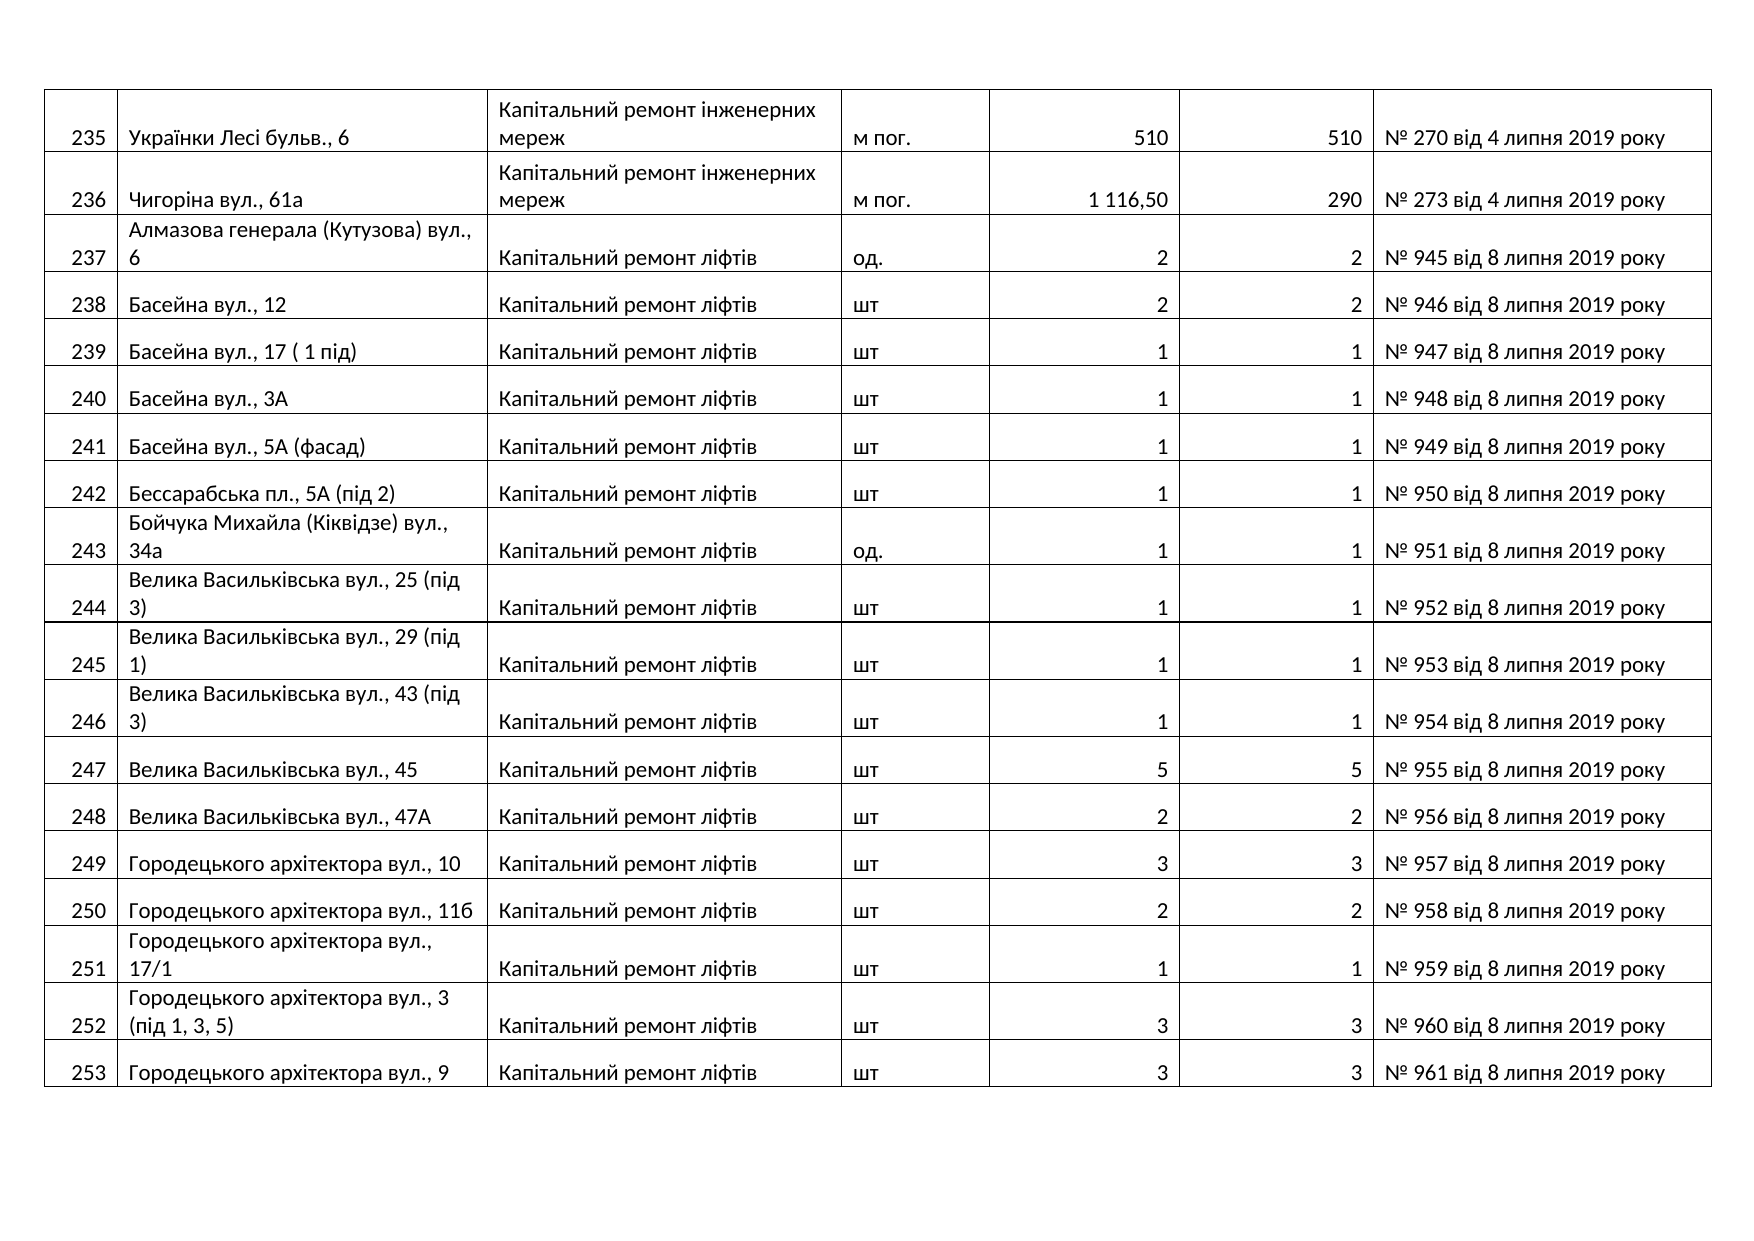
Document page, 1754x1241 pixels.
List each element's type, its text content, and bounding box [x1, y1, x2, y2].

table_cell 5 [990, 737, 1179, 783]
table_cell 1 [1180, 926, 1373, 982]
table_cell 251 [45, 926, 117, 982]
table_cell м пог. [842, 152, 989, 214]
table_cell Велика Васильківська вул., 47А [118, 784, 487, 830]
table_cell № 949 від 8 липня 2019 року [1374, 414, 1711, 460]
table_cell 3 [990, 1040, 1179, 1086]
table_cell № 947 від 8 липня 2019 року [1374, 319, 1711, 365]
table_cell Капітальний ремонт ліфтів [488, 623, 841, 678]
table_cell 510 [1180, 90, 1373, 151]
table_cell 250 [45, 879, 117, 925]
table_cell № 961 від 8 липня 2019 року [1374, 1040, 1711, 1086]
table_cell Капітальний ремонт ліфтів [488, 879, 841, 925]
table_cell 1 [1180, 414, 1373, 460]
table_cell Капітальний ремонт ліфтів [488, 784, 841, 830]
table_cell № 948 від 8 липня 2019 року [1374, 366, 1711, 413]
table_cell Капітальний ремонт ліфтів [488, 737, 841, 783]
table_cell 3 [1180, 983, 1373, 1039]
table_cell 1 116,50 [990, 152, 1179, 214]
table_cell м пог. [842, 90, 989, 151]
table_cell № 270 від 4 липня 2019 року [1374, 90, 1711, 151]
table_cell 1 [1180, 623, 1373, 678]
table_cell шт [842, 680, 989, 736]
table_cell Басейна вул., 5А (фасад) [118, 414, 487, 460]
table_cell 236 [45, 152, 117, 214]
table_cell Городецького архітектора вул., 3 (під 1, 3, 5) [118, 983, 487, 1039]
table_cell шт [842, 565, 989, 621]
table_cell Велика Васильківська вул., 43 (під 3) [118, 680, 487, 736]
table_cell 246 [45, 680, 117, 736]
table_cell Велика Васильківська вул., 25 (під 3) [118, 565, 487, 621]
table_cell 235 [45, 90, 117, 151]
table_cell № 960 від 8 липня 2019 року [1374, 983, 1711, 1039]
table_cell 2 [1180, 879, 1373, 925]
table_cell Капітальний ремонт ліфтів [488, 831, 841, 877]
table_cell 240 [45, 366, 117, 413]
table_cell 1 [1180, 508, 1373, 564]
table_cell Капітальний ремонт ліфтів [488, 508, 841, 564]
table_cell шт [842, 737, 989, 783]
table_cell Капітальний ремонт ліфтів [488, 414, 841, 460]
table_cell 5 [1180, 737, 1373, 783]
table_cell шт [842, 983, 989, 1039]
table_cell 237 [45, 215, 117, 271]
table_cell Капітальний ремонт ліфтів [488, 319, 841, 365]
table_cell шт [842, 831, 989, 877]
table_cell № 957 від 8 липня 2019 року [1374, 831, 1711, 877]
table_cell № 958 від 8 липня 2019 року [1374, 879, 1711, 925]
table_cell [488, 1040, 841, 1086]
table_cell 1 [990, 926, 1179, 982]
table_cell 244 [45, 565, 117, 621]
table_cell 1 [1180, 461, 1373, 507]
table_cell 249 [45, 831, 117, 877]
table_cell 1 [990, 623, 1179, 678]
table_cell № 954 від 8 липня 2019 року [1374, 680, 1711, 736]
table_cell 1 [990, 414, 1179, 460]
table_cell шт [842, 272, 989, 318]
table_cell 1 [990, 565, 1179, 621]
table_cell 248 [45, 784, 117, 830]
table_cell 3 [990, 983, 1179, 1039]
table_cell Алмазова генерала (Кутузова) вул., 6 [118, 215, 487, 271]
table_cell Бессарабська пл., 5А (під 2) [118, 461, 487, 507]
table_cell 243 [45, 508, 117, 564]
table_cell 1 [1180, 319, 1373, 365]
table_cell Капітальний ремонт ліфтів [488, 461, 841, 507]
table_cell № 951 від 8 липня 2019 року [1374, 508, 1711, 564]
table_cell № 952 від 8 липня 2019 року [1374, 565, 1711, 621]
table_cell 3 [990, 831, 1179, 877]
table_cell 290 [1180, 152, 1373, 214]
table_cell 2 [1180, 215, 1373, 271]
table_cell Українки Лесі бульв., 6 [118, 90, 487, 151]
table_cell 1 [1180, 366, 1373, 413]
table_cell 245 [45, 623, 117, 678]
table_cell Городецького архітектора вул., 11б [118, 879, 487, 925]
table_cell Басейна вул., 17 ( 1 під) [118, 319, 487, 365]
table_cell Городецького архітектора вул., 10 [118, 831, 487, 877]
table_cell Капітальний ремонт ліфтів [488, 215, 841, 271]
table_cell шт [842, 623, 989, 678]
table_cell Капітальний ремонт інженерних мереж [488, 152, 841, 214]
table_cell № 956 від 8 липня 2019 року [1374, 784, 1711, 830]
table_cell шт [842, 414, 989, 460]
table_cell № 273 від 4 липня 2019 року [1374, 152, 1711, 214]
table_cell № 950 від 8 липня 2019 року [1374, 461, 1711, 507]
table_cell 2 [990, 879, 1179, 925]
table_cell 2 [990, 272, 1179, 318]
table_cell 238 [45, 272, 117, 318]
table_cell Чигоріна вул., 61а [118, 152, 487, 214]
table_cell Капітальний ремонт ліфтів [488, 272, 841, 318]
table_cell № 959 від 8 липня 2019 року [1374, 926, 1711, 982]
table_cell Бойчука Михайла (Кіквідзе) вул., 34а [118, 508, 487, 564]
table_cell 241 [45, 414, 117, 460]
table_cell 2 [1180, 784, 1373, 830]
table_cell № 955 від 8 липня 2019 року [1374, 737, 1711, 783]
table_cell Басейна вул., 12 [118, 272, 487, 318]
table_cell шт [842, 879, 989, 925]
table_cell Капітальний ремонт ліфтів [488, 366, 841, 413]
table_cell Капітальний ремонт ліфтів [488, 926, 841, 982]
table_cell 1 [990, 508, 1179, 564]
table_cell Велика Васильківська вул., 29 (під 1) [118, 623, 487, 678]
table_cell од. [842, 215, 989, 271]
table_cell 242 [45, 461, 117, 507]
table_cell шт [842, 784, 989, 830]
table_cell 1 [1180, 680, 1373, 736]
table_cell № 945 від 8 липня 2019 року [1374, 215, 1711, 271]
table_cell 1 [1180, 565, 1373, 621]
table_cell 253 [45, 1040, 117, 1086]
table_cell 252 [45, 983, 117, 1039]
table_cell 510 [990, 90, 1179, 151]
table_cell 239 [45, 319, 117, 365]
table_cell 1 [990, 680, 1179, 736]
table_cell Капітальний ремонт ліфтів [488, 680, 841, 736]
table_cell Велика Васильківська вул., 45 [118, 737, 487, 783]
table_cell 2 [1180, 272, 1373, 318]
table_cell № 946 від 8 липня 2019 року [1374, 272, 1711, 318]
table_cell 2 [990, 215, 1179, 271]
table_cell шт [842, 319, 989, 365]
table_cell 3 [1180, 831, 1373, 877]
table_cell Капітальний ремонт ліфтів [488, 983, 841, 1039]
table_cell шт [842, 926, 989, 982]
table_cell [488, 90, 841, 151]
table_cell Басейна вул., 3А [118, 366, 487, 413]
table_cell 247 [45, 737, 117, 783]
table_cell 1 [990, 366, 1179, 413]
table_cell шт [842, 366, 989, 413]
table_cell Капітальний ремонт ліфтів [488, 565, 841, 621]
table_cell Городецького архітектора вул., 9 [118, 1040, 487, 1086]
table_cell 2 [990, 784, 1179, 830]
table_cell 1 [990, 461, 1179, 507]
table_cell 3 [1180, 1040, 1373, 1086]
table_cell 1 [990, 319, 1179, 365]
table_cell Городецького архітектора вул., 17/1 [118, 926, 487, 982]
table_cell од. [842, 508, 989, 564]
table_cell шт [842, 1040, 989, 1086]
table_cell № 953 від 8 липня 2019 року [1374, 623, 1711, 678]
table_cell шт [842, 461, 989, 507]
